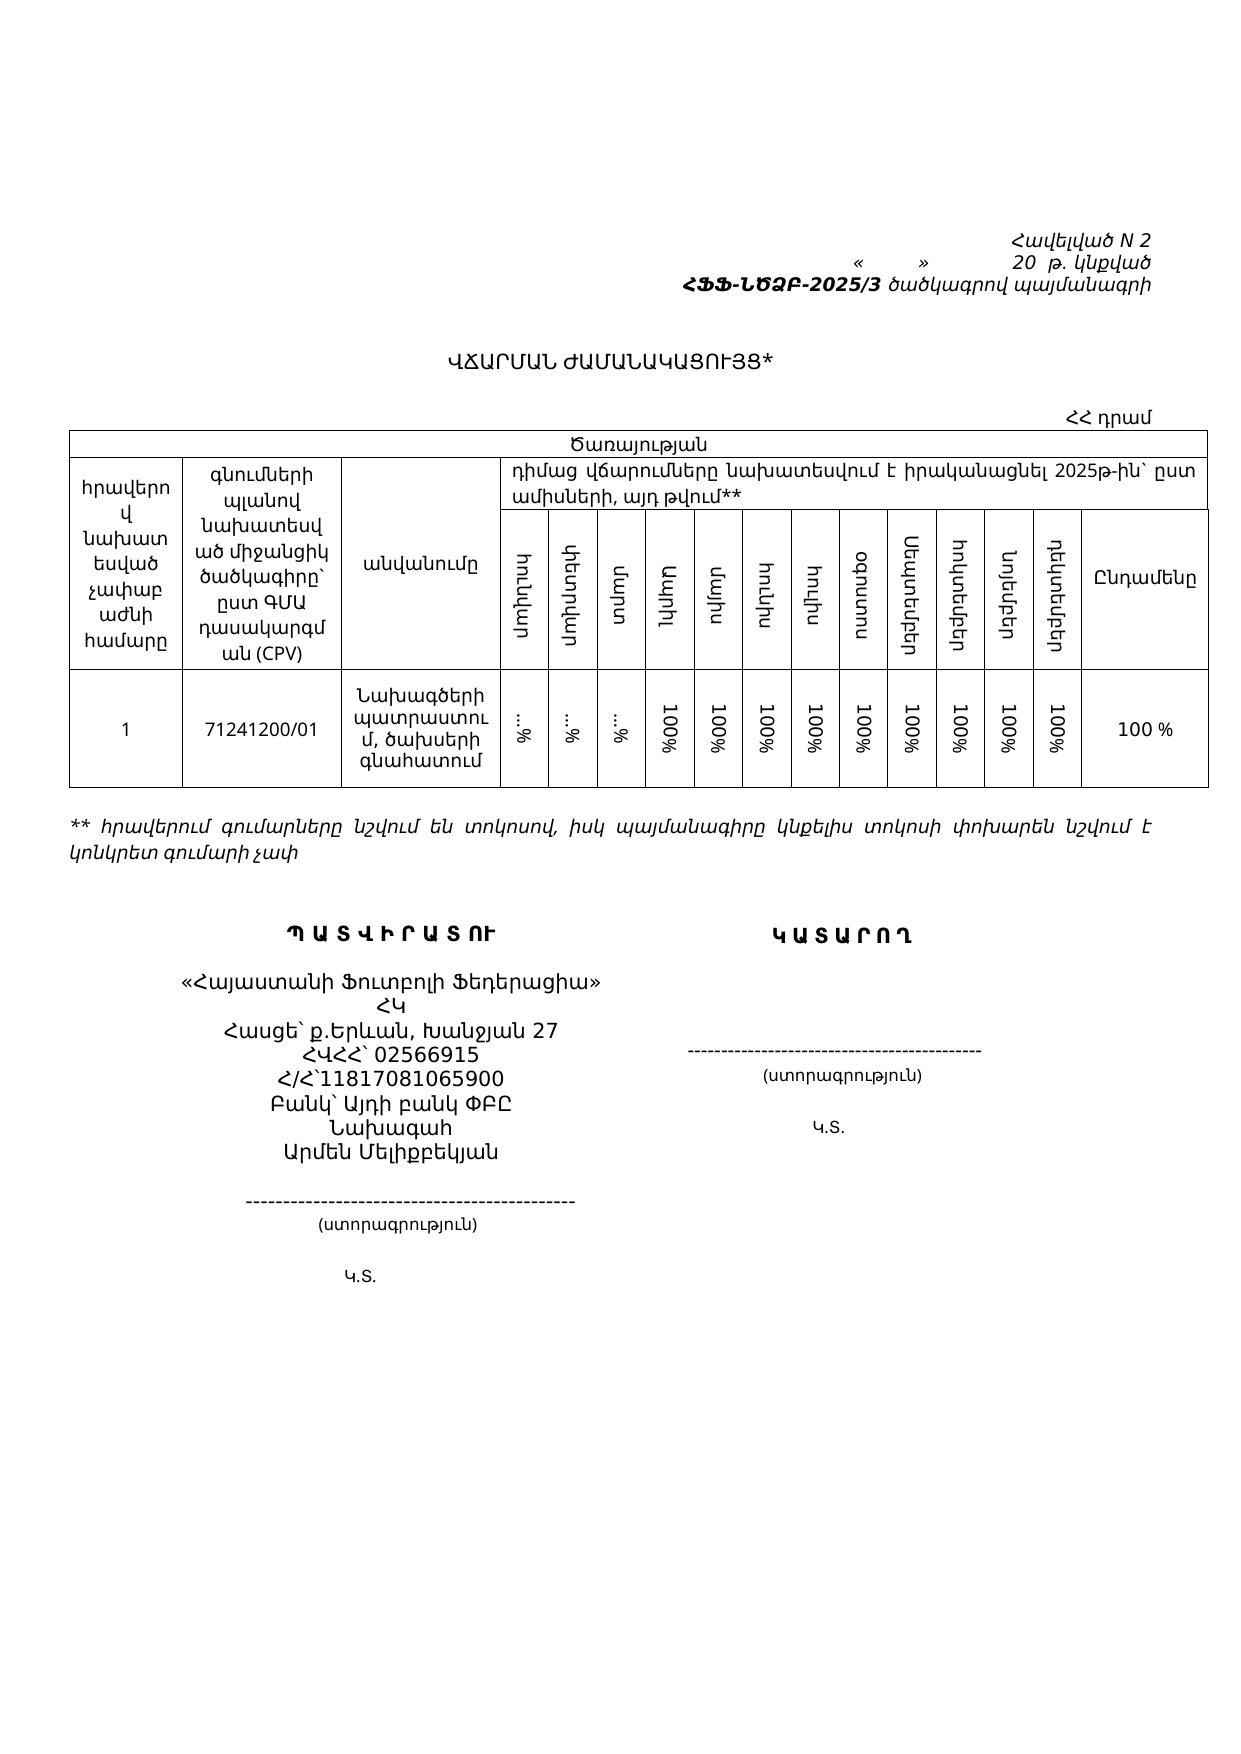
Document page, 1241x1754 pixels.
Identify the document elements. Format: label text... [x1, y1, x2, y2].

text Հավելված N 2 [69, 231, 1152, 252]
table_cell դեկտեմբեր [1034, 510, 1081, 669]
table_cell փետրվար [549, 510, 597, 669]
table_cell անվանումը [342, 458, 500, 669]
table_cell 100% [792, 670, 839, 787]
table_cell Ընդամենը [1082, 510, 1208, 669]
table_header Պ Ա Տ Վ Ի Ր Ա Տ ՈՒ «Հայաստանի Ֆուտբոլի Ֆեդերացիա» ՀԿ Հասցե՝ ք․Երևան, Խանջյան 27 ՀՎՀՀ՝ 02566915 Հ/Հ՝11817081065900 Բանկ՝ Այդի բանկ ՓԲԸ Նախագահ Արմեն Մելիքբեկյան -------------------------------------------- (ստորագրություն) Կ.Տ. [155, 922, 627, 1344]
text « » 20 թ. կնքված [69, 252, 1152, 274]
table_cell 100% [743, 670, 791, 787]
text ** հրավերում գումարները նշվում են տոկոսով, իսկ պայմանագիրը կնքելիս տոկոսի փոխարեն նշվում է կոնկրետ գումարի չափ [69, 814, 1152, 865]
table_cell հրավերով նախատեսված չափաբաժնի համարը [70, 458, 182, 669]
table_cell մայիս [695, 510, 742, 669]
text ՎՃԱՐՄԱՆ ԺԱՄԱՆԱԿԱՑՈՒՅՑ* [69, 345, 1152, 376]
table_cell հունվար [501, 510, 548, 669]
text ՀՀ դրամ [69, 376, 1152, 430]
table_cell 100% [985, 670, 1033, 787]
table_cell 100% [888, 670, 936, 787]
table_cell նոյեմբեր [985, 510, 1033, 669]
table_cell Նախագծերի պատրաստում, ծախսերի գնահատում [342, 670, 500, 787]
table_cell 100% [840, 670, 887, 787]
table_cell 100% [1034, 670, 1081, 787]
table_cell հունիս [743, 510, 791, 669]
table_cell մարտ [598, 510, 645, 669]
table_cell …% [549, 670, 597, 787]
table_cell Սեպտեմբեր [888, 510, 936, 669]
table_cell գնումների պլանով նախատեսված միջանցիկ ծածկագիրը` ըստ ԳՄԱ դասակարգման (CPV) [183, 458, 341, 669]
table_cell …% [598, 670, 645, 787]
table_cell հուլիս [792, 510, 839, 669]
table_cell 100% [937, 670, 984, 787]
table_cell դիմաց վճարումները նախատեսվում է իրականացնել 2025թ-ին` ըստ ամիսների, այդ թվում** [501, 458, 1207, 509]
table_cell օգոստոս [840, 510, 887, 669]
table_header Ծառայության [70, 431, 1207, 457]
table_cell Ապրիլ [646, 510, 694, 669]
table_cell 1 [70, 670, 182, 787]
table_cell հոկտեմբեր [937, 510, 984, 669]
table_header Կ Ա Տ Ա Ր Ո Ղ -------------------------------------------- (ստորագրություն) Կ.Տ. [627, 922, 1056, 1344]
table_cell 100% [646, 670, 694, 787]
table_cell …% [501, 670, 548, 787]
table_cell 100% [695, 670, 742, 787]
text ՀՖՖ-ՆԾՁԲ-2025/3 ծածկագրով պայմանագրի [69, 274, 1152, 296]
table_cell 71241200/01 [183, 670, 341, 787]
table_cell 100 % [1082, 670, 1208, 787]
